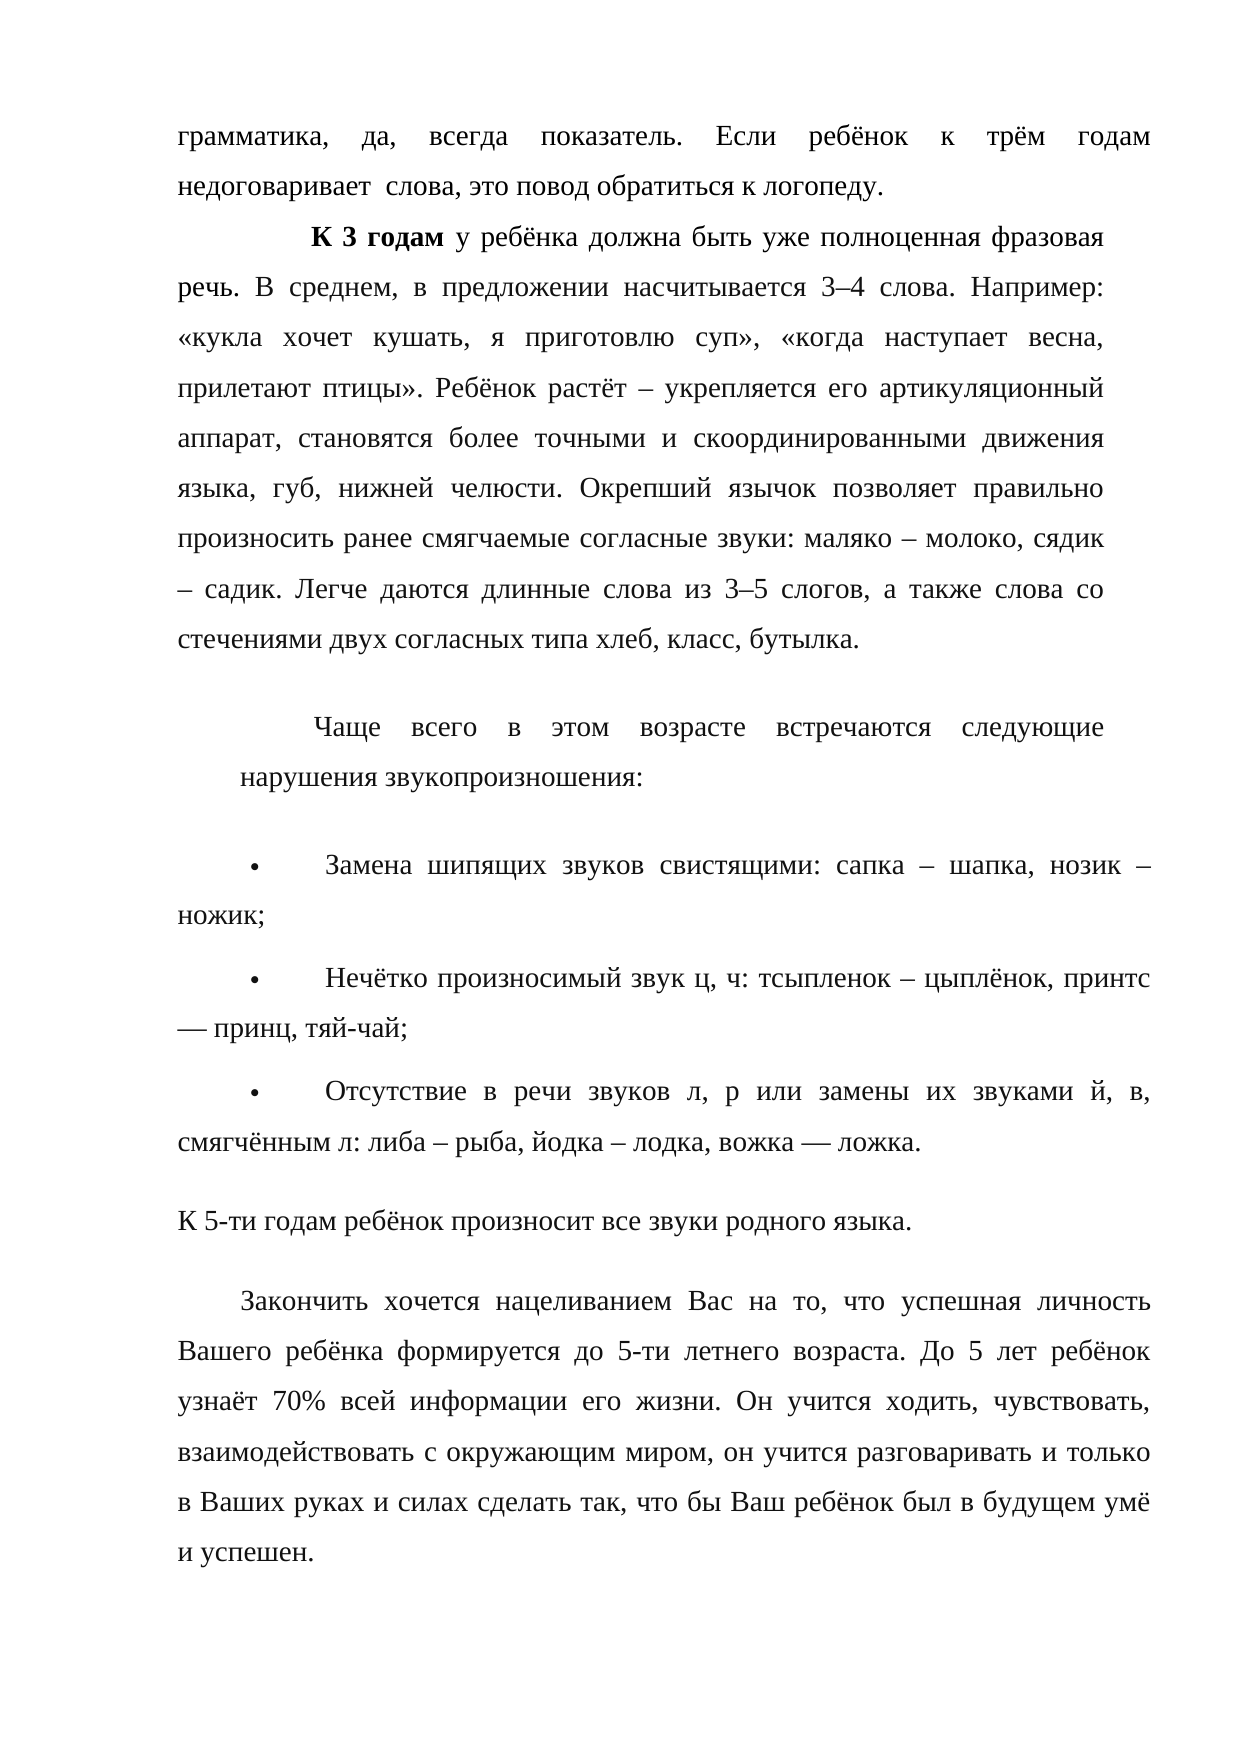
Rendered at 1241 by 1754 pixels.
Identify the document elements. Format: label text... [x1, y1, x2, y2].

text К 5-ти годам ребёнок произносит все звуки родного языка. [177, 1203, 1152, 1237]
text Закончить хочется нацеливанием Вас на то, что успешная личность Вашего ребёнка формируется до 5-ти летнего возраста. До 5 лет ребёнок узнаёт 70% всей информации его жизни. Он учится ходить, чувствовать, взаимодействовать с окружающим миром, он учится разговаривать и только в Ваших руках и силах сделать так, что бы Ваш ребёнок был в будущем умё и успешен. [177, 1283, 1152, 1568]
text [177, 118, 1152, 202]
list Замена шипящих звуков свистящими: сапка – шапка, нозик – ножик; [177, 847, 1152, 931]
text К 3 годам у ребёнка должна быть уже полноценная фразовая речь. В среднем, в предложении насчитывается 3–4 слова. Например: «кукла хочет кушать, я приготовлю суп», «когда наступает весна, прилетают птицы». Ребёнок растёт – укрепляется его артикуляционный аппарат, становятся более точными и скоординированными движения языка, губ, нижней челюсти. Окрепший язычок позволяет правильно произносить ранее смягчаемые согласные звуки: маляко – молоко, сядик – садик. Легче даются длинные слова из 3–5 слогов, а также слова со стечениями двух согласных типа хлеб, класс, бутылка. [177, 219, 1105, 655]
list Нечётко произносимый звук ц, ч: тсыпленок – цыплёнок, принтс — принц, тяй-чай; [177, 960, 1152, 1044]
text Чаще всего в этом возрасте встречаются следующие нарушения звукопроизношения: [240, 709, 1105, 793]
list Отсутствие в речи звуков л, р или замены их звуками й, в, смягчённым л: либа – рыба, йодка – лодка, вожка — ложка. [177, 1073, 1152, 1157]
